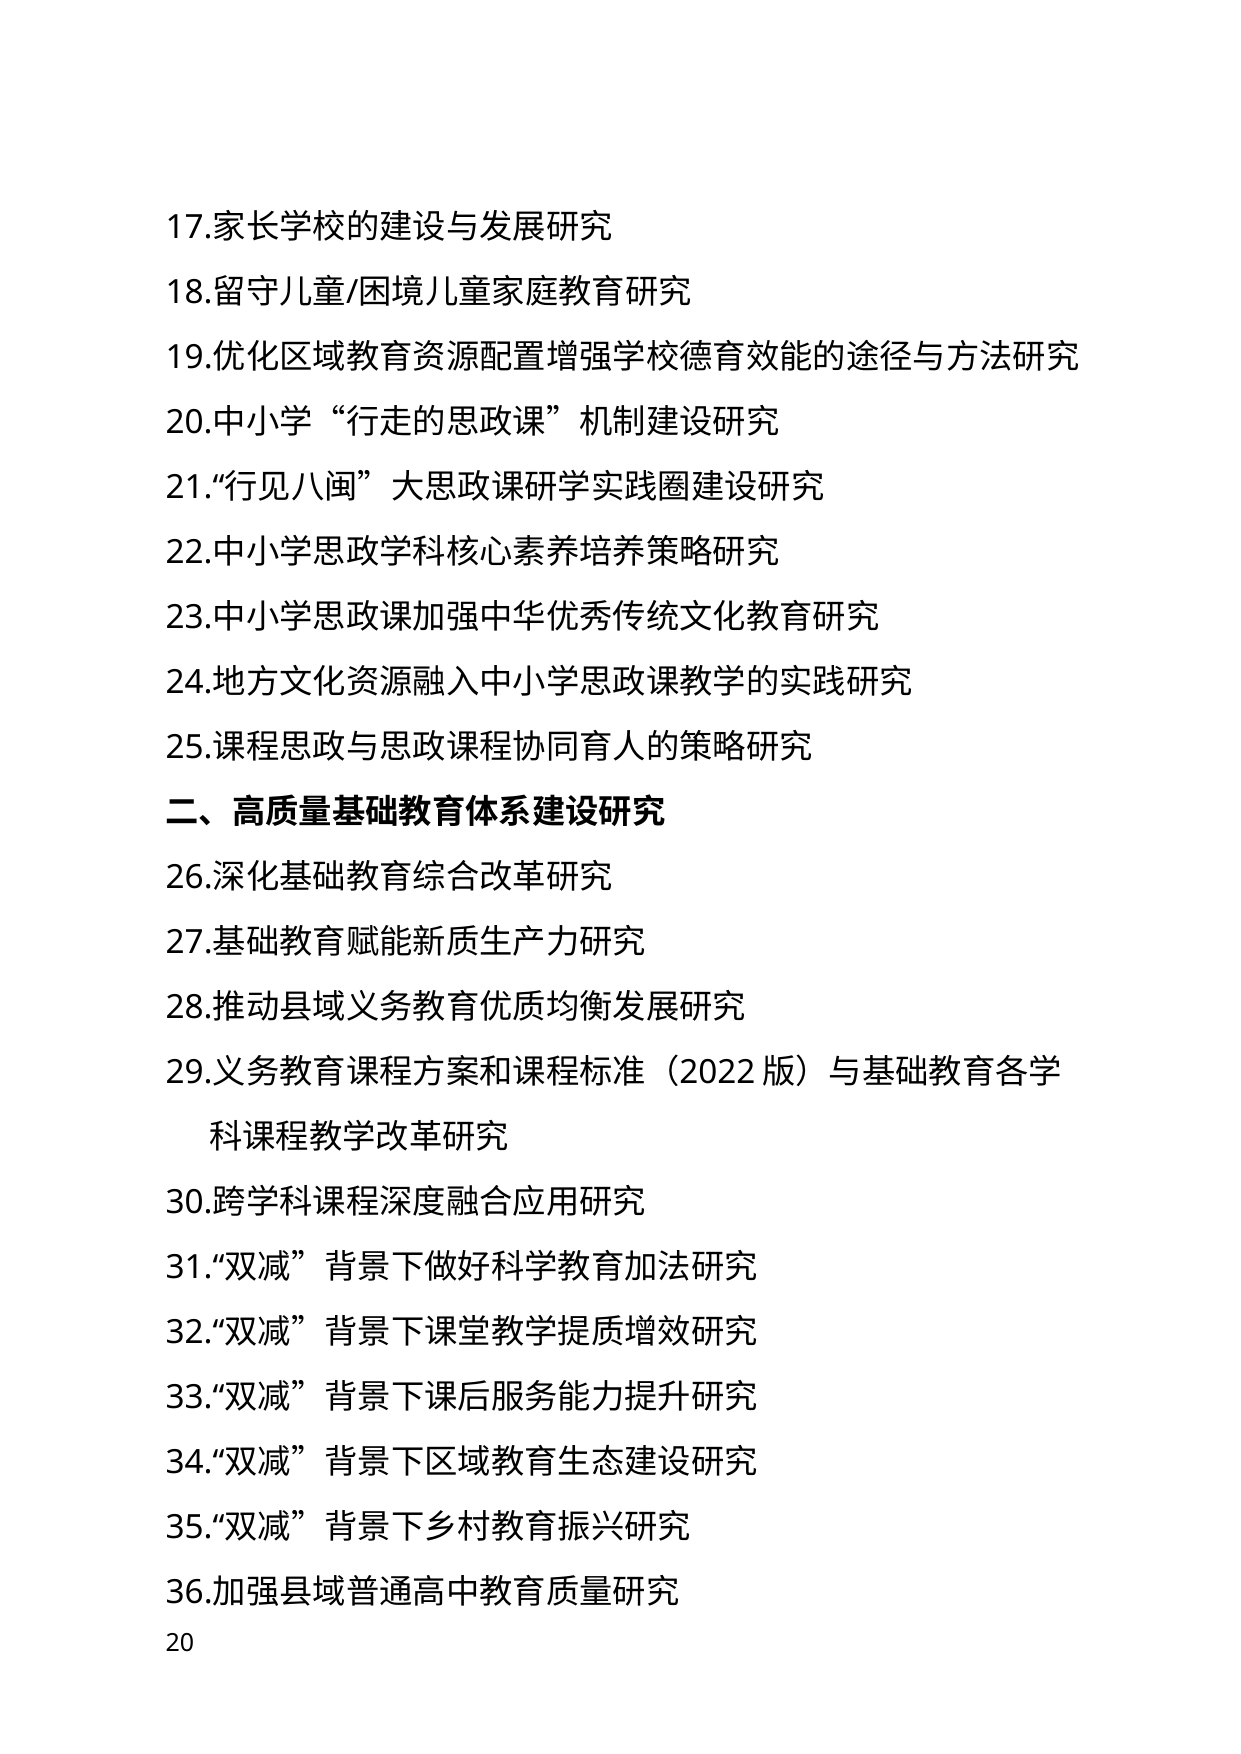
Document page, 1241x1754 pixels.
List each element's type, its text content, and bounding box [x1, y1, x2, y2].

text 30.跨学科课程深度融合应用研究 [165, 1166, 1087, 1231]
text 25.课程思政与思政课程协同育人的策略研究 [165, 711, 1087, 776]
text 18.留守儿童/困境儿童家庭教育研究 [165, 256, 1087, 321]
text 二、高质量基础教育体系建设研究 [165, 776, 1087, 841]
text 22.中小学思政学科核心素养培养策略研究 [165, 516, 1087, 581]
text 21.“行见八闽”大思政课研学实践圈建设研究 [165, 451, 1087, 516]
text 23.中小学思政课加强中华优秀传统文化教育研究 [165, 581, 1087, 646]
text 32.“双减”背景下课堂教学提质增效研究 [165, 1296, 1087, 1361]
text 28.推动县域义务教育优质均衡发展研究 [165, 971, 1087, 1036]
text 20.中小学“行走的思政课”机制建设研究 [165, 386, 1087, 451]
text 27.基础教育赋能新质生产力研究 [165, 906, 1087, 971]
text 26.深化基础教育综合改革研究 [165, 841, 1087, 906]
text 29.义务教育课程方案和课程标准（2022版）与基础教育各学科课程教学改革研究 [165, 1036, 1087, 1166]
text 34.“双减”背景下区域教育生态建设研究 [165, 1426, 1087, 1491]
text 33.“双减”背景下课后服务能力提升研究 [165, 1361, 1087, 1426]
text 17.家长学校的建设与发展研究 [165, 191, 1087, 256]
text 19.优化区域教育资源配置增强学校德育效能的途径与方法研究 [165, 321, 1087, 386]
text 31.“双减”背景下做好科学教育加法研究 [165, 1231, 1087, 1296]
text 36.加强县域普通高中教育质量研究 [165, 1556, 1087, 1621]
text 24.地方文化资源融入中小学思政课教学的实践研究 [165, 646, 1087, 711]
text 35.“双减”背景下乡村教育振兴研究 [165, 1491, 1087, 1556]
